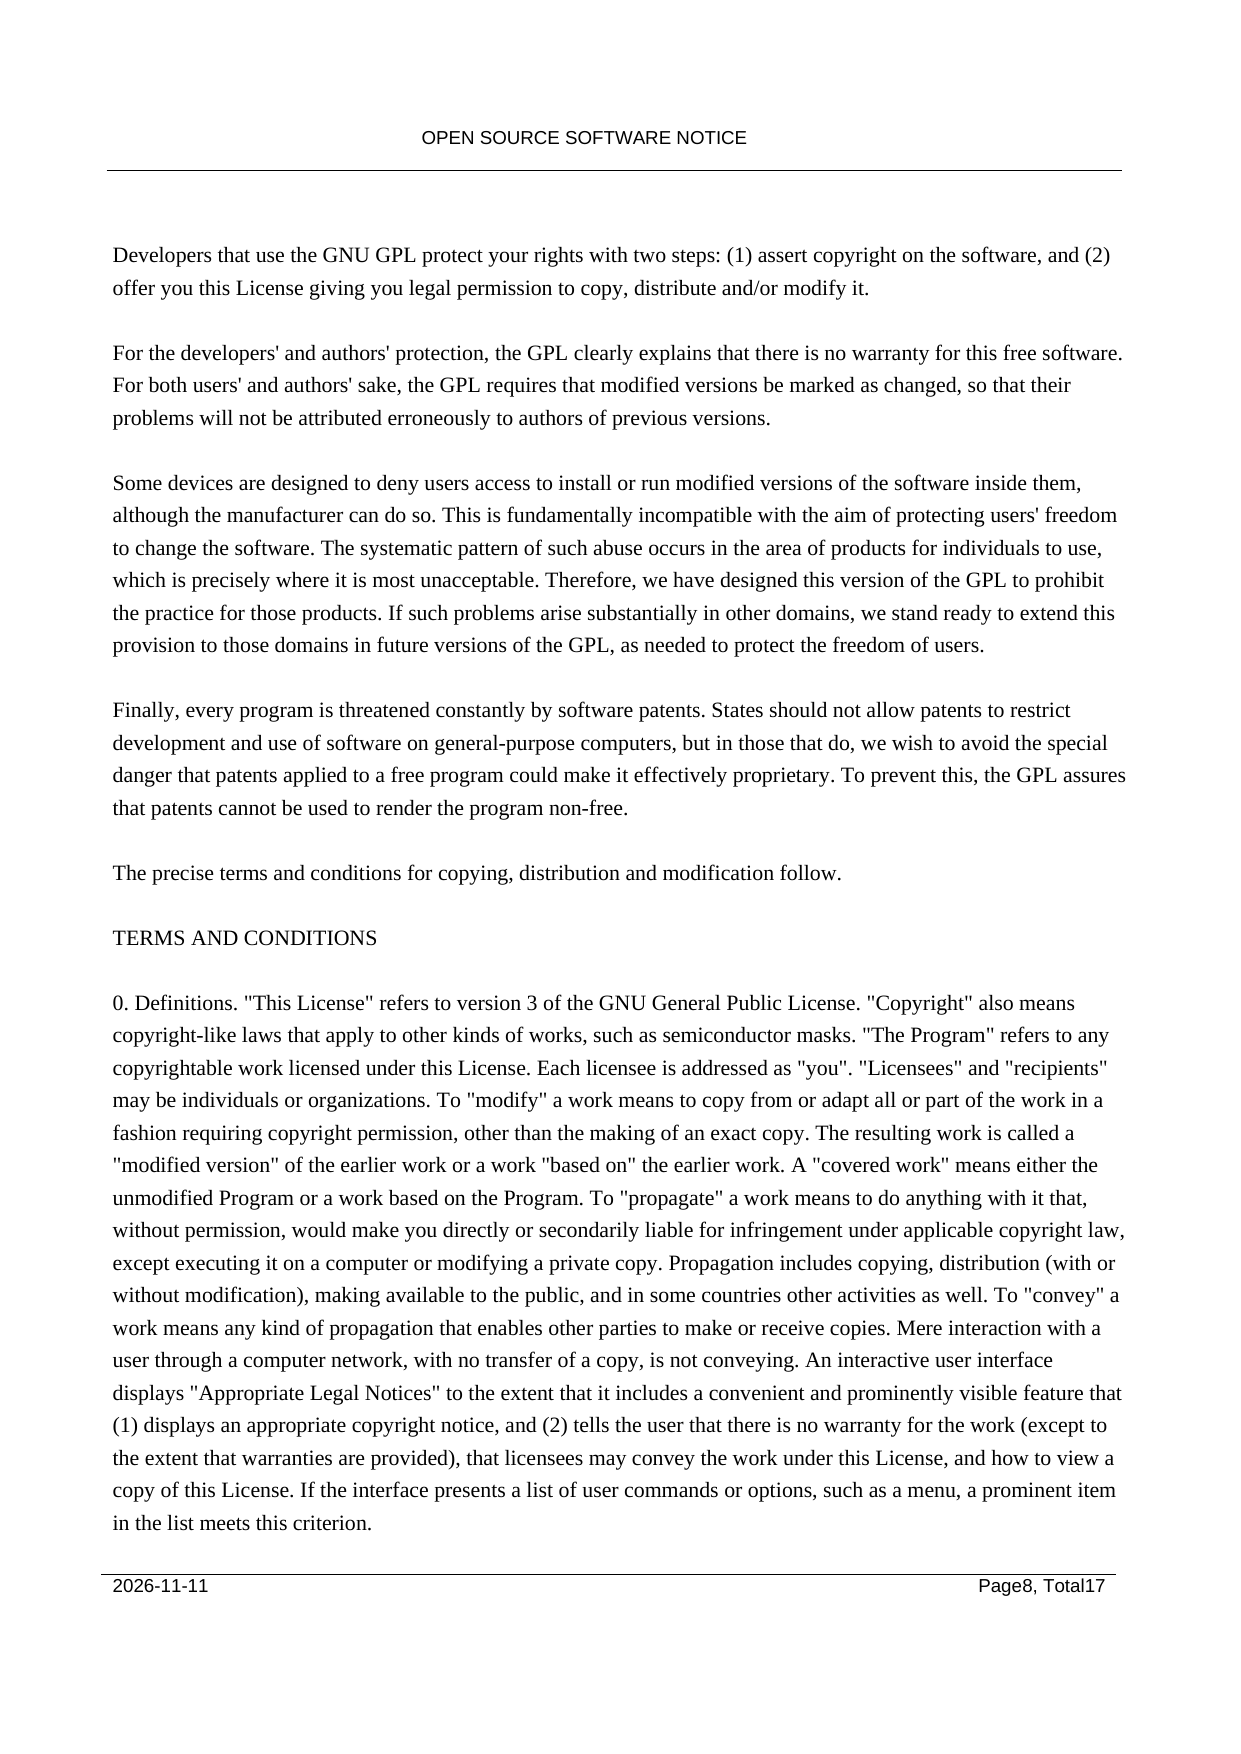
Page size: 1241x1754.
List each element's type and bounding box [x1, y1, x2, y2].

text [112, 206, 1128, 1539]
